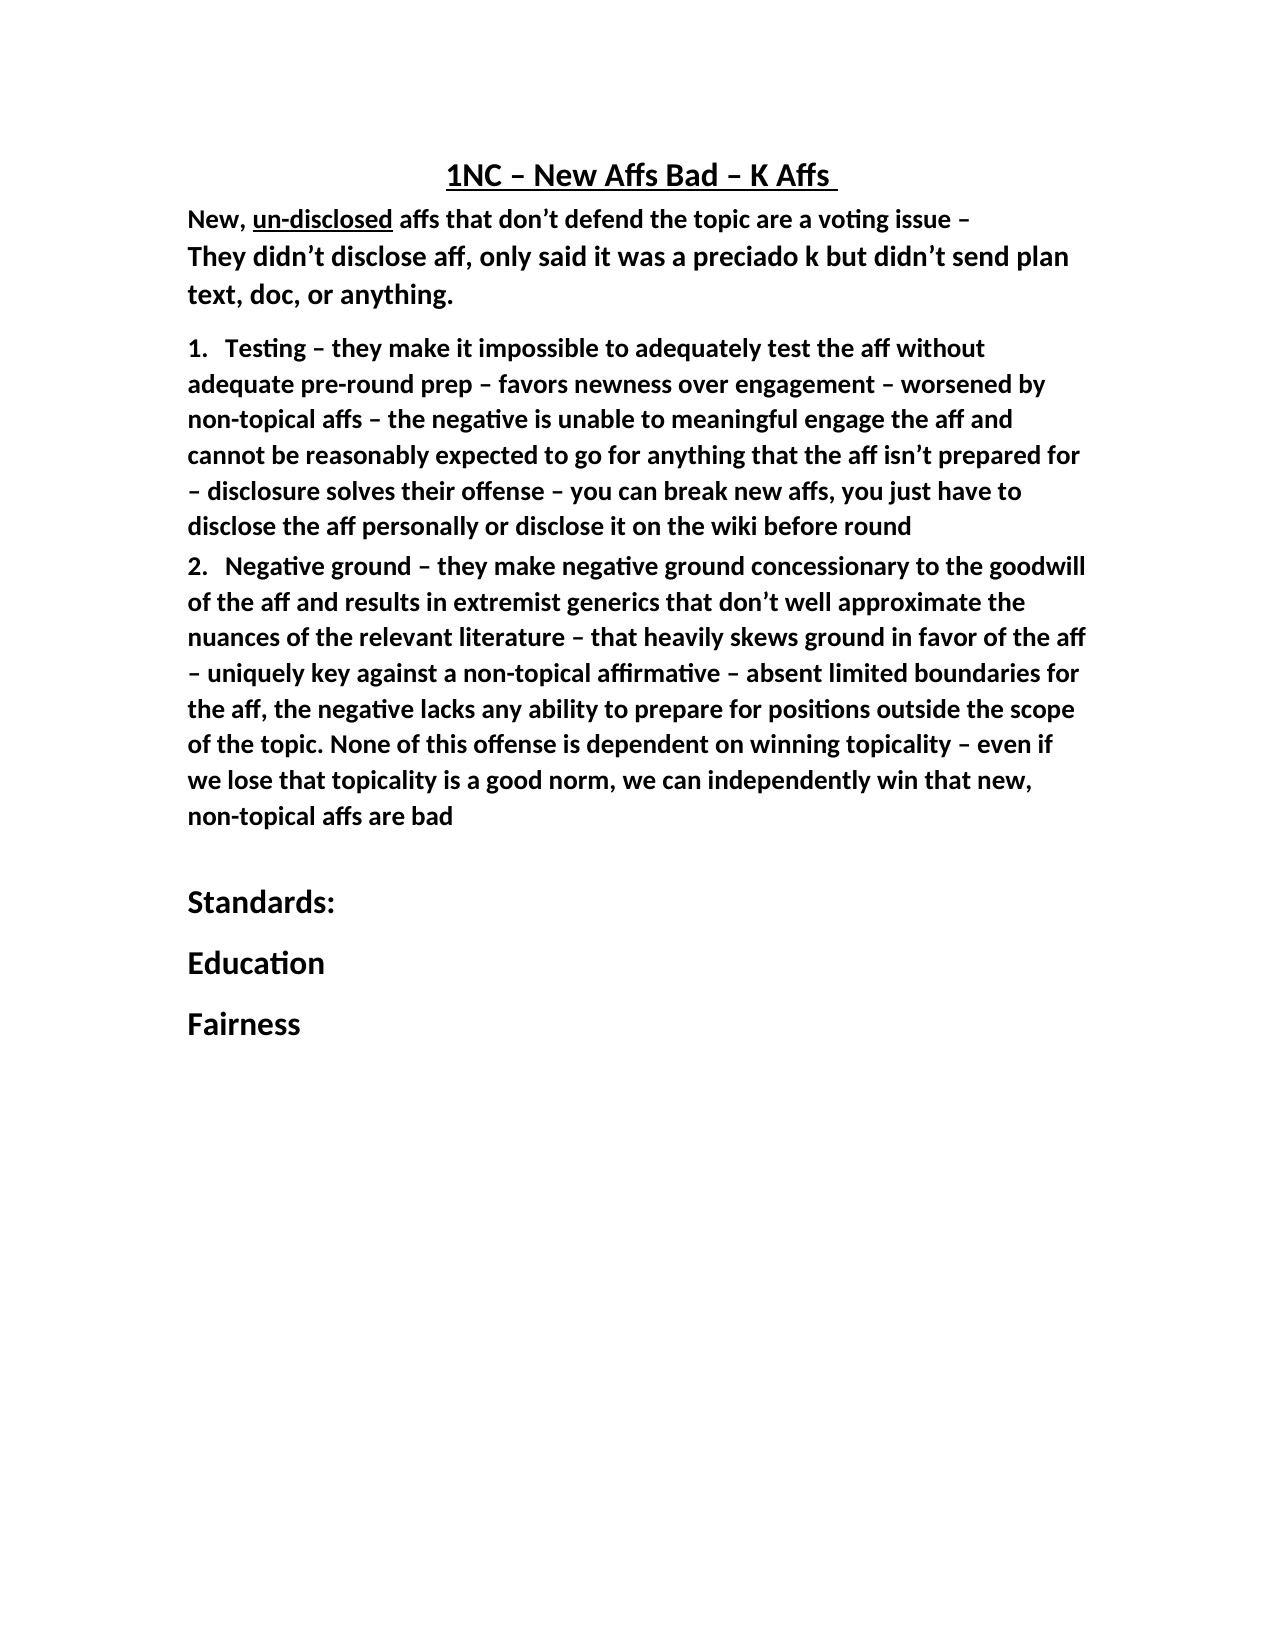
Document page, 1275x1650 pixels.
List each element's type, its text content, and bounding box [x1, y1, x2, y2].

subtitle Testing – they make it impossible to adequately test the aff without adequate pre-round prep – favors newness over engagement – worsened by non-topical affs – the negative is unable to meaningful engage the aff and cannot be reasonably expected to go for anything that the aff isn’t prepared for – disclosure solves their offense – you can break new affs, you just have to disclose the aff personally or disclose it on the wiki before round [187, 331, 1087, 543]
text Standards: [187, 881, 1087, 922]
subtitle 1NC – New Affs Bad – K Affs [187, 154, 1087, 195]
text Education [187, 942, 1087, 983]
text Fairness [187, 1002, 1087, 1043]
subtitle New, un-disclosed affs that don’t defend the topic are a voting issue – [187, 202, 1087, 235]
text They didn’t disclose aff, only said it was a preciado k but didn’t send plan text, doc, or anything. [187, 238, 1087, 312]
subtitle Negative ground – they make negative ground concessionary to the goodwill of the aff and results in extremist generics that don’t well approximate the nuances of the relevant literature – that heavily skews ground in favor of the aff – uniquely key against a non-topical affirmative – absent limited boundaries for the aff, the negative lacks any ability to prepare for positions outside the scope of the topic. None of this offense is dependent on winning topicality – even if we lose that topicality is a good norm, we can independently win that new, non-topical affs are bad [187, 549, 1087, 832]
